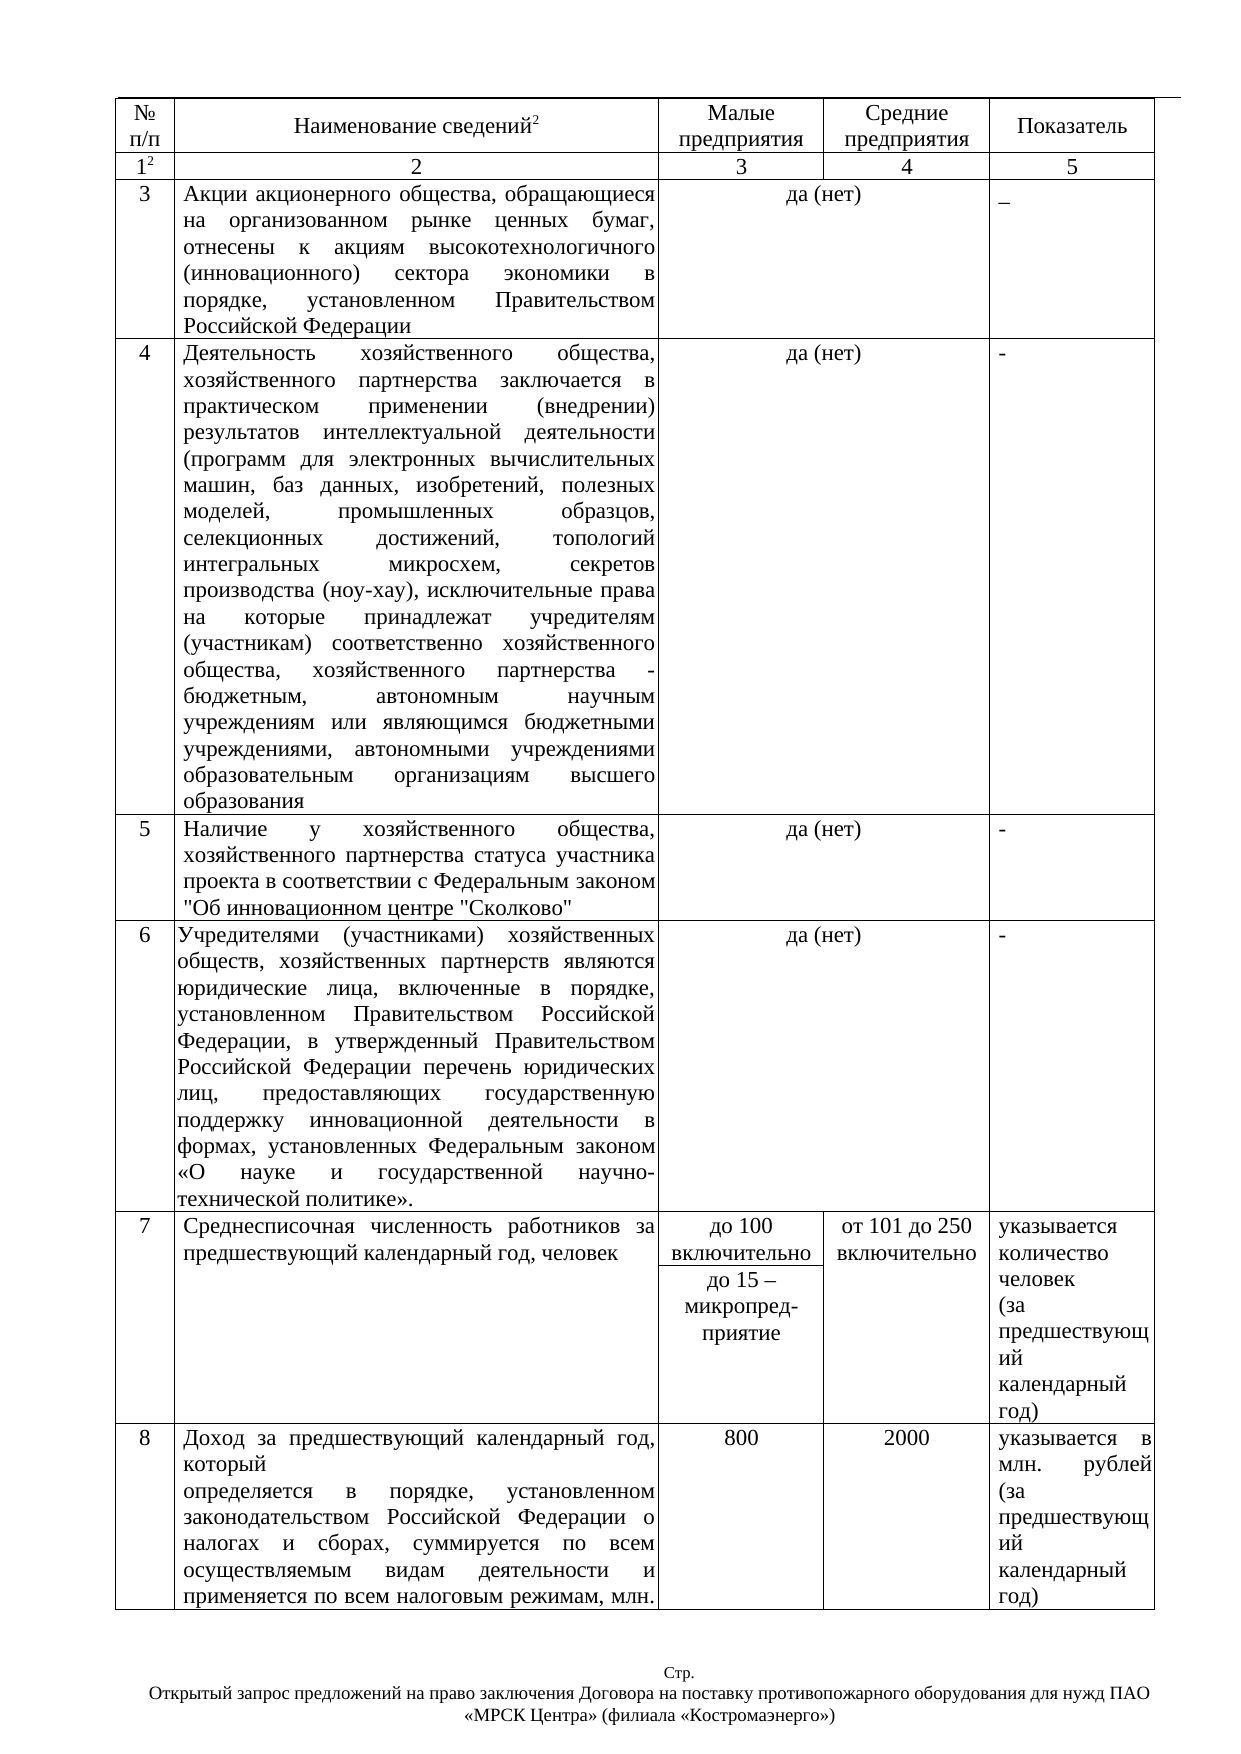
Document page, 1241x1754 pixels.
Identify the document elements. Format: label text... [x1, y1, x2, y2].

table_cell 2000 [824, 1424, 989, 1608]
table_cell 4 [824, 153, 989, 179]
table_cell Наличие у хозяйственного общества, хозяйственного партнерства статуса участника проекта в соответствии с Федеральным законом "Об инновационном центре "Сколково" [175, 815, 658, 920]
table_header Наименование сведений2 [175, 99, 658, 152]
table_header Средние предприятия [824, 99, 989, 152]
table_cell 800 [659, 1424, 823, 1608]
table_cell да (нет) [659, 921, 989, 1211]
table_cell Учредителями (участниками) хозяйственных обществ, хозяйственных партнерств являются юридические лица, включенные в порядке, установленном Правительством Российской Федерации, в утвержденный Правительством Российской Федерации перечень юридических лиц, предоставляющих государственную поддержку инновационной деятельности в формах, установленных Федеральным законом «О науке и государственной научно-технической политике». [175, 921, 658, 1211]
table_cell - [990, 339, 1154, 814]
table_header Малые предприятия [659, 99, 823, 152]
table_cell 6 [116, 921, 174, 1211]
table_cell указывается в млн. рублей (за предшествующий календарный год) [990, 1424, 1154, 1608]
table_cell - [990, 921, 1154, 1211]
table_cell 4 [116, 339, 174, 814]
table_cell до 15 – микропредприятие [659, 1266, 823, 1423]
table_cell да (нет) [659, 339, 989, 814]
table_cell да (нет) [659, 180, 989, 338]
table_cell 3 [659, 153, 823, 179]
table_cell 3 [116, 180, 174, 338]
table_cell - [990, 815, 1154, 920]
table_cell 5 [990, 153, 1154, 179]
table_cell Деятельность хозяйственного общества, хозяйственного партнерства заключается в практическом применении (внедрении) результатов интеллектуальной деятельности (программ для электронных вычислительных машин, баз данных, изобретений, полезных моделей, промышленных образцов, селекционных достижений, топологий интегральных микросхем, секретов производства (ноу-хау), исключительные права на которые принадлежат учредителям (участникам) соответственно хозяйственного общества, хозяйственного партнерства - бюджетным, автономным научным учреждениям или являющимся бюджетными учреждениями, автономными учреждениями образовательным организациям высшего образования [175, 339, 658, 814]
table_cell указывается количество человек (за предшествующий календарный год) [990, 1212, 1154, 1423]
table_cell от 101 до 250 включительно [824, 1212, 989, 1423]
table_cell 7 [116, 1212, 174, 1423]
table_cell 2 [175, 153, 658, 179]
table_cell _ [990, 180, 1154, 338]
table_cell да (нет) [659, 815, 989, 920]
table_cell 5 [116, 815, 174, 920]
table_header Показатель [990, 99, 1154, 152]
table_cell 12 [116, 153, 174, 179]
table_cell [175, 1424, 658, 1608]
table_cell 8 [116, 1424, 174, 1608]
table_header № п/п [116, 99, 174, 152]
table_cell до 100 включительно [659, 1212, 823, 1265]
table_cell Акции акционерного общества, обращающиеся на организованном рынке ценных бумаг, отнесены к акциям высокотехнологичного (инновационного) сектора экономики в порядке, установленном Правительством Российской Федерации [175, 180, 658, 338]
table_cell Среднесписочная численность работников за предшествующий календарный год, человек [175, 1212, 658, 1423]
